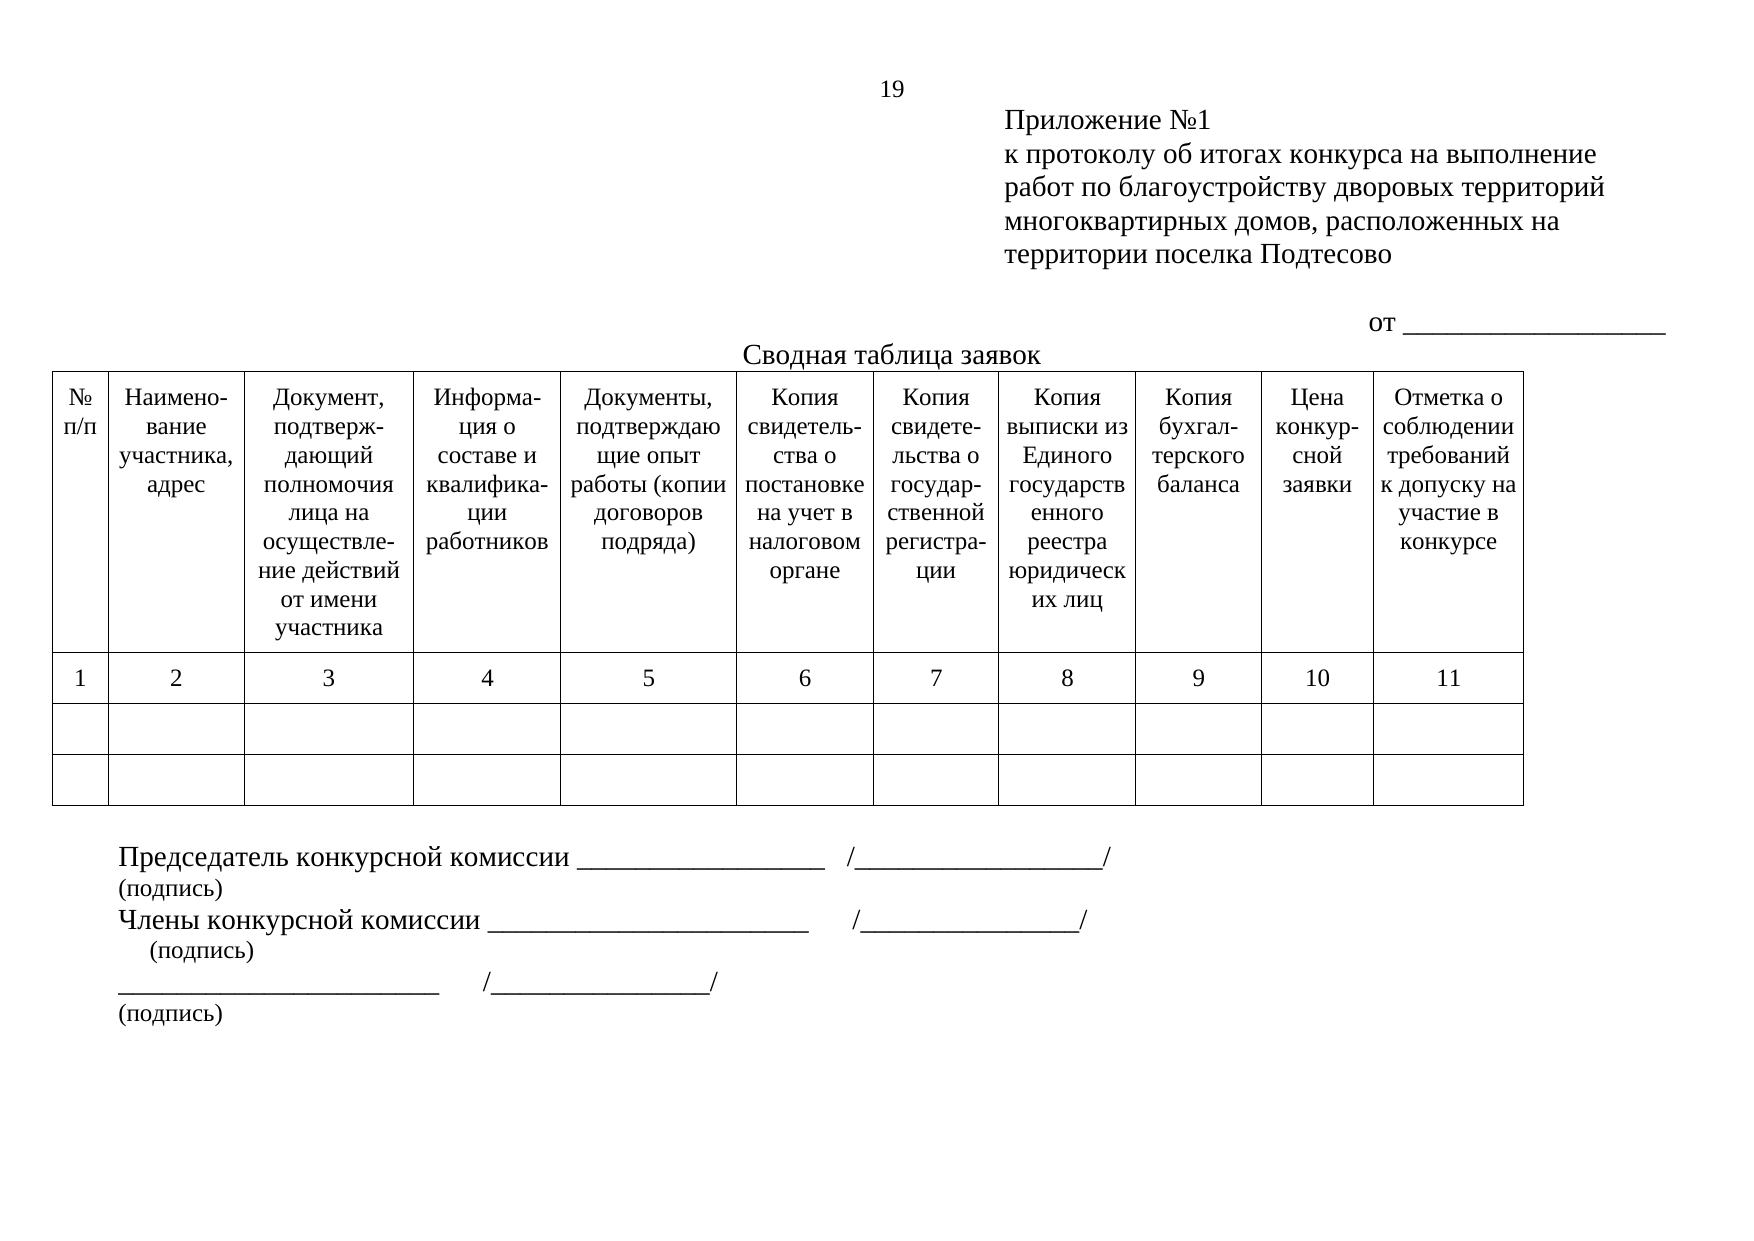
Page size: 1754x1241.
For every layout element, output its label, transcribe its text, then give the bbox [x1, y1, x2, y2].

table_cell 4 [414, 653, 560, 703]
table_cell [874, 755, 998, 805]
table_cell [999, 755, 1135, 805]
table_header Копия свидетель-ства о постановке на учет в налоговом органе [737, 372, 873, 652]
table_header Копия свидете-льства о государ-ственной регистра-ции [874, 372, 998, 652]
table_header Информа-ция о составе и квалифика-ции работников [414, 372, 560, 652]
text Председатель конкурсной комиссии _________________ /_________________/ [118, 839, 1665, 873]
text (подпись) [118, 998, 1665, 1026]
table_cell [245, 704, 413, 754]
text ______________________ /_______________/ [118, 964, 1665, 998]
text Приложение №1 [1004, 102, 1665, 136]
text (подпись) [118, 873, 1665, 902]
table_cell [561, 755, 736, 805]
table_cell [414, 704, 560, 754]
table_cell 8 [999, 653, 1135, 703]
table_cell [53, 755, 108, 805]
table_cell 11 [1374, 653, 1523, 703]
table_cell [561, 704, 736, 754]
text (подпись) [118, 935, 1665, 964]
table_cell 10 [1262, 653, 1373, 703]
table_header Копия бухгал-терского баланса [1136, 372, 1261, 652]
table_header Документы, подтверждающие опыт работы (копии договоров подряда) [561, 372, 736, 652]
table_header № п/п [53, 372, 108, 652]
table_header Документ, подтверж-дающий полномочия лица на осуществле-ние действий от имени участника [245, 372, 413, 652]
text Члены конкурсной комиссии ______________________ /_______________/ [118, 902, 1665, 935]
table_cell [109, 755, 244, 805]
table_cell 3 [245, 653, 413, 703]
table_cell 6 [737, 653, 873, 703]
table_cell [1262, 755, 1373, 805]
text от __________________ [118, 304, 1665, 337]
table_cell [1374, 755, 1523, 805]
table_cell [737, 755, 873, 805]
table_header Цена конкур-сной заявки [1262, 372, 1373, 652]
table_cell [1136, 704, 1261, 754]
table_cell [1374, 704, 1523, 754]
text Сводная таблица заявок [118, 337, 1665, 371]
table_cell 2 [109, 653, 244, 703]
text к протоколу об итогах конкурса на выполнение работ по благоустройству дворовых территорий многоквартирных домов, расположенных на территории поселка Подтесово [1004, 136, 1665, 270]
table_cell [414, 755, 560, 805]
table_cell [874, 704, 998, 754]
table_header Наимено-вание участника, адрес [109, 372, 244, 652]
table_cell 9 [1136, 653, 1261, 703]
table_header Копия выписки из Единого государственного реестра юридических лиц [999, 372, 1135, 652]
table_cell [109, 704, 244, 754]
table_header Отметка о соблюдении требований к допуску на участие в конкурсе [1374, 372, 1523, 652]
table_cell [737, 704, 873, 754]
table_cell [999, 704, 1135, 754]
table_cell [245, 755, 413, 805]
table_cell 1 [53, 653, 108, 703]
table_cell 5 [561, 653, 736, 703]
table_cell 7 [874, 653, 998, 703]
table_cell [1262, 704, 1373, 754]
table_cell [53, 704, 108, 754]
table_cell [1136, 755, 1261, 805]
